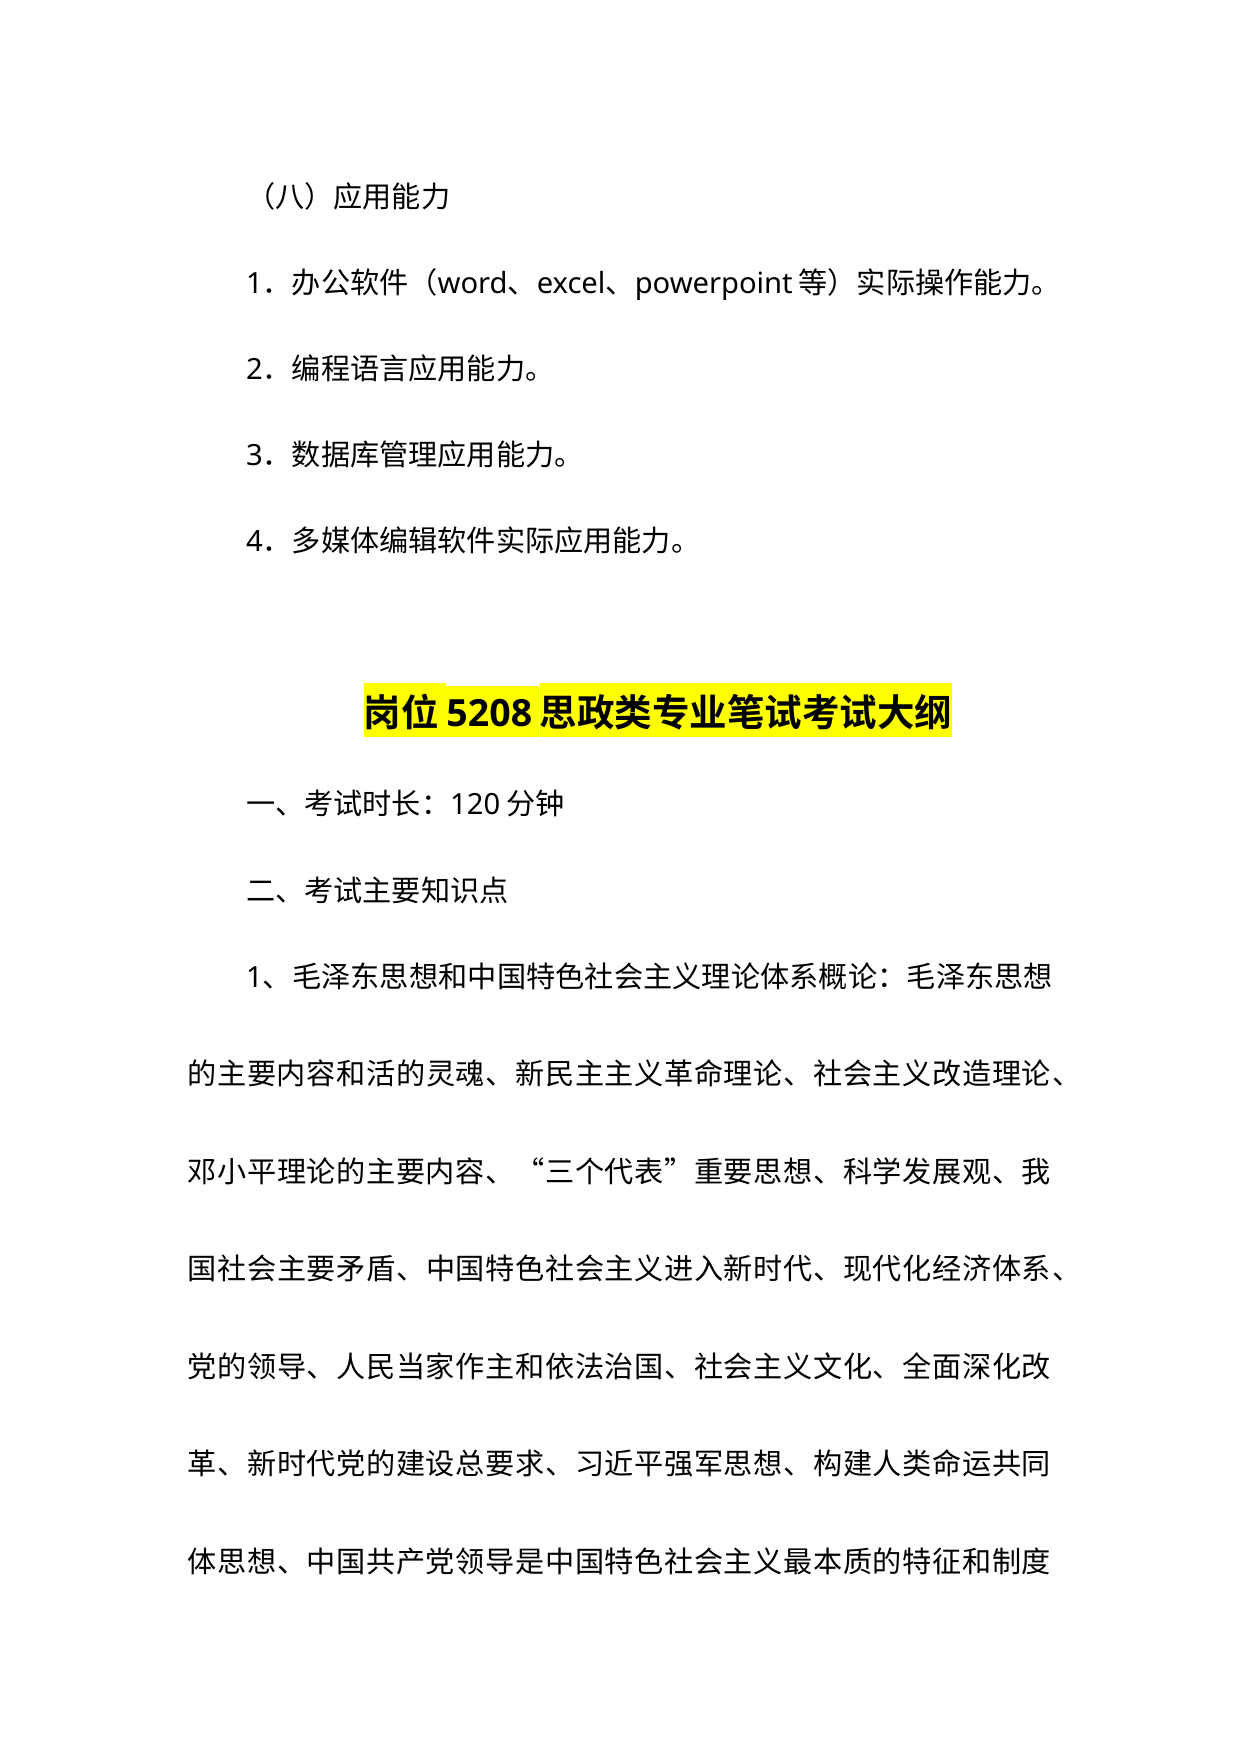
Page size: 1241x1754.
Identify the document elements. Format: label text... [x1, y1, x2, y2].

text 3．数据库管理应用能力。 [187, 420, 1053, 485]
text 二、考试主要知识点 [187, 856, 1053, 921]
text 2．编程语言应用能力。 [187, 334, 1053, 399]
list 考试时长：120分钟 [187, 770, 1053, 835]
text 岗位5208思政类专业笔试考试大纲 [187, 677, 1053, 742]
text 4．多媒体编辑软件实际应用能力。 [187, 507, 1053, 572]
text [187, 942, 1053, 1592]
text 1．办公软件（word、excel、powerpoint等）实际操作能力。 [187, 248, 1053, 313]
list 应用能力 [187, 162, 1053, 227]
